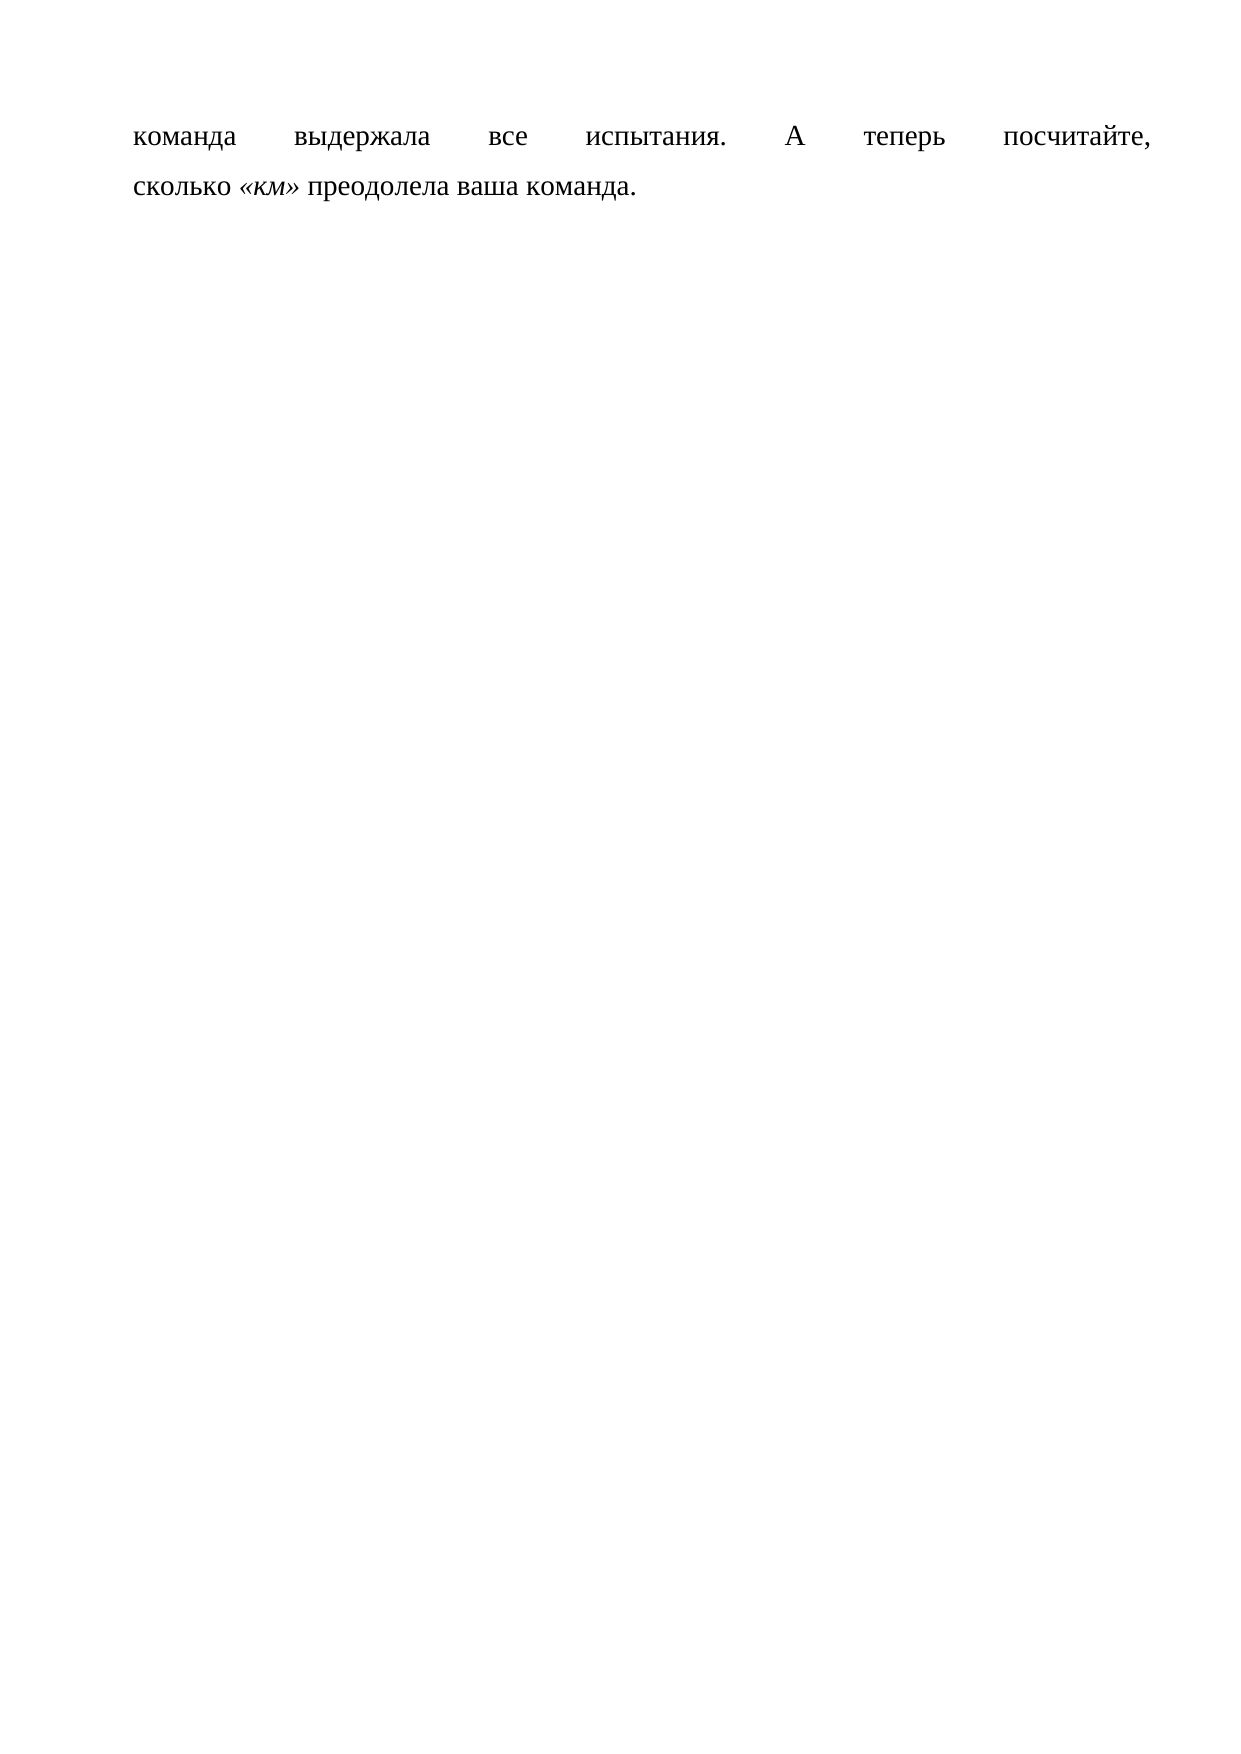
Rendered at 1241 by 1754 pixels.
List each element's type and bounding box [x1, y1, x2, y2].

text [133, 118, 1152, 202]
